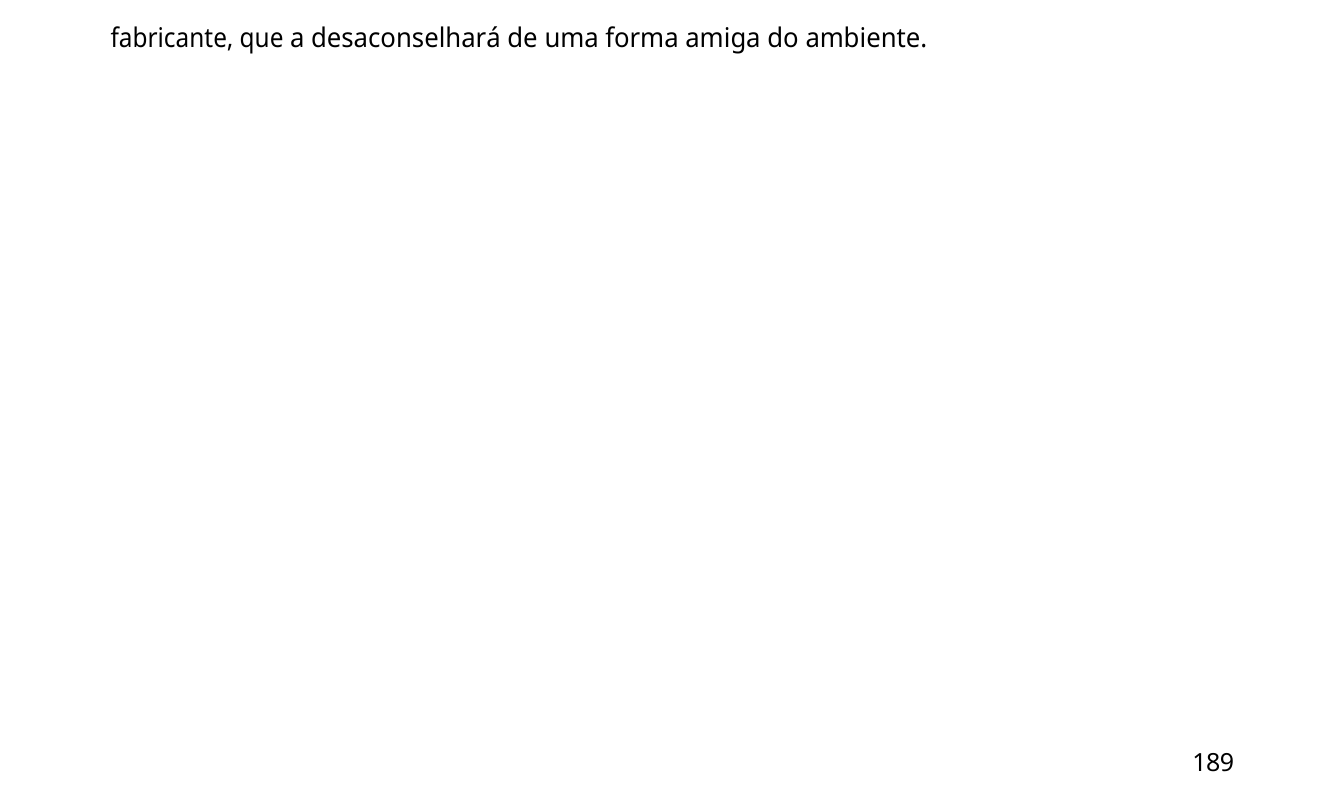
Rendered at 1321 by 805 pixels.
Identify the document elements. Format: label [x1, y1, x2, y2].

list [88, 21, 1220, 54]
